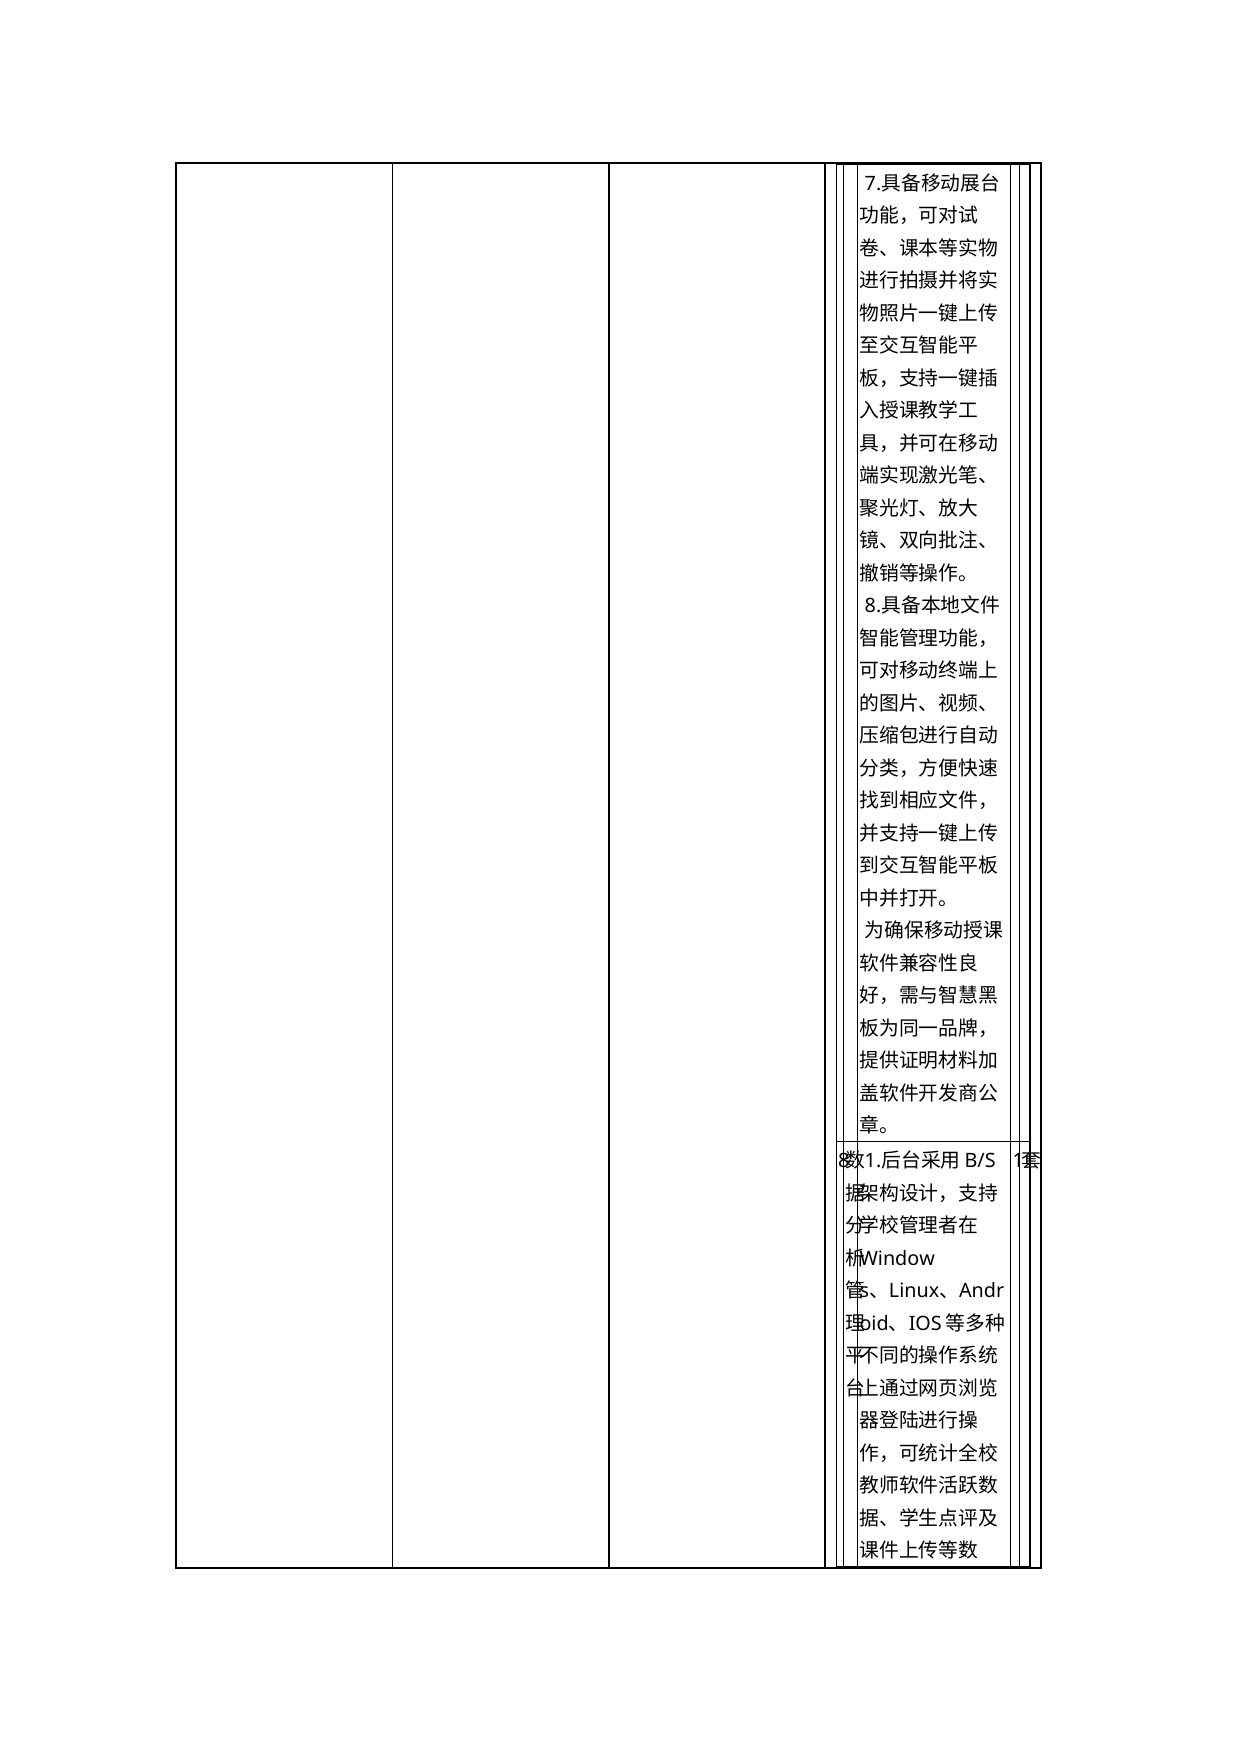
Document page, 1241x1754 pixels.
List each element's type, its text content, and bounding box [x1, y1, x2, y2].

table_cell [1011, 165, 1019, 1141]
table_cell [1020, 1142, 1029, 1566]
table_cell 1 [610, 164, 824, 1567]
table_cell [837, 1142, 843, 1566]
table_cell [1020, 165, 1029, 1141]
table_cell [858, 1142, 1010, 1566]
table_cell [858, 165, 1010, 1141]
table_cell [837, 165, 843, 1141]
table_cell [1011, 1142, 1019, 1566]
table_cell 1 [393, 164, 608, 1567]
table_cell ★ [177, 164, 392, 1567]
table_cell [1031, 1157, 1040, 1163]
table_cell [844, 1142, 857, 1566]
table_cell [1031, 164, 1040, 1152]
table_cell [826, 164, 836, 1567]
table_cell [1031, 1164, 1040, 1567]
table_cell [844, 165, 857, 1141]
